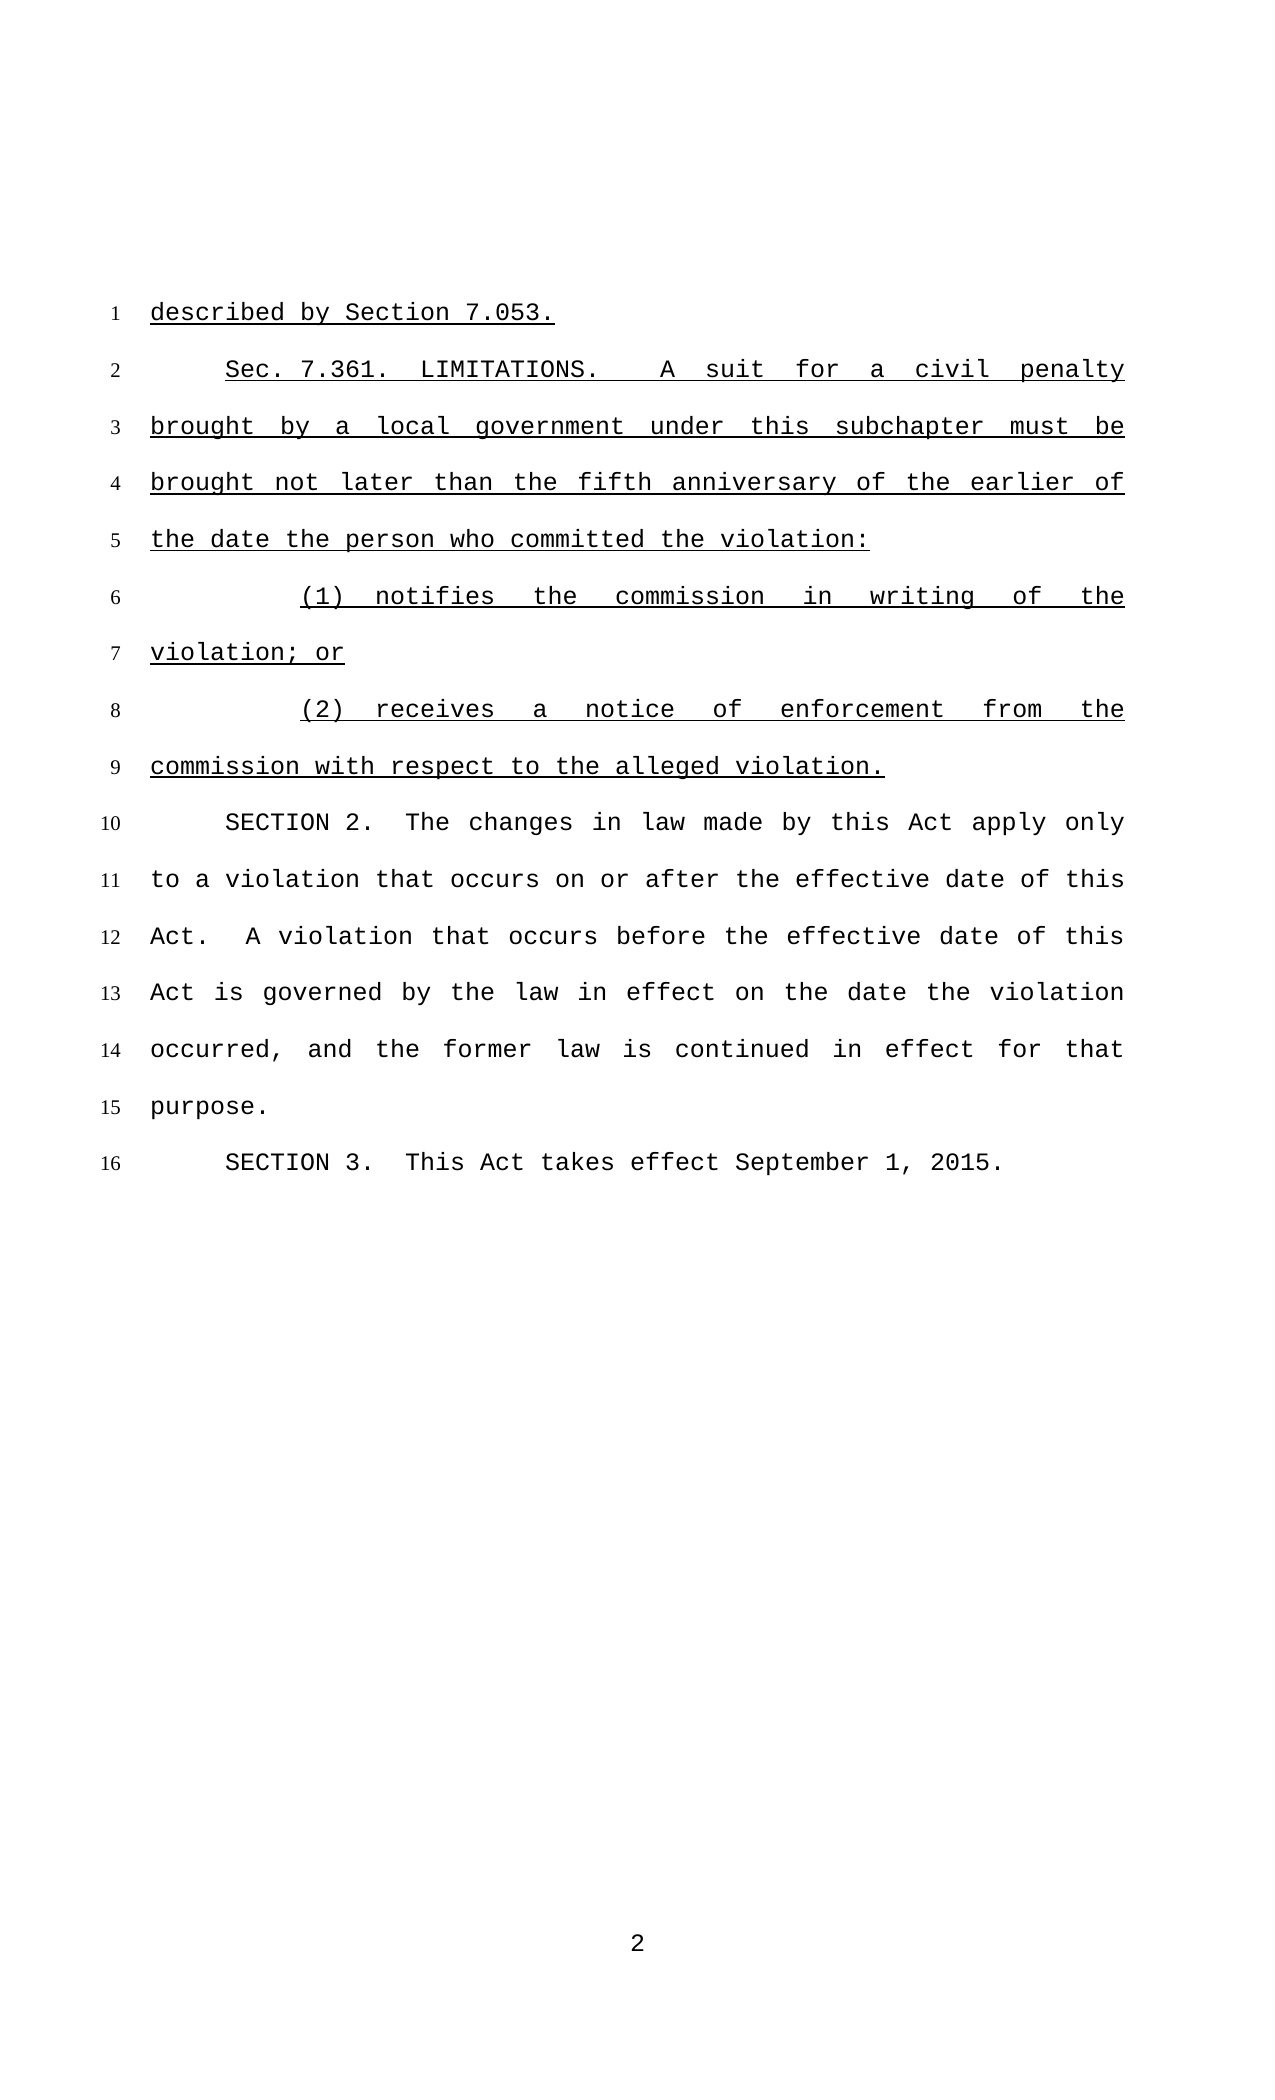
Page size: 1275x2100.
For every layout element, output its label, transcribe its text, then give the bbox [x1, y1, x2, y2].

text Sec. 7.361. LIMITATIONS. A suit for a civil penalty brought by a local government under this subchapter must be brought not later than the fifth anniversary of the earlier of the date the person who committed the violation: [150, 495, 1125, 555]
text (1) notifies the commission in writing of the violation; or [150, 583, 1125, 668]
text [150, 300, 1125, 328]
text SECTION 3. This Act takes effect September 1, 2015. [150, 1150, 1125, 1178]
text SECTION 2. The changes in law made by this Act apply only to a violation that occurs on or after the effective date of this Act. A violation that occurs before the effective date of this Act is governed by the law in effect on the date the violation occurred, and the former law is continued in effect for that purpose. [150, 810, 1125, 1122]
text Sec. 7.361. LIMITATIONS. A suit for a civil penalty brought by a local government under this subchapter must be brought not later than the fifth anniversary of the earlier of the date the person who committed the violation: [150, 438, 1125, 493]
text Sec. 7.361. LIMITATIONS. A suit for a civil penalty brought by a local government under this subchapter must be brought not later than the fifth anniversary of the earlier of the date the person who committed the violation: [150, 357, 1125, 436]
text (2) receives a notice of enforcement from the commission with respect to the alleged violation. [150, 697, 1125, 782]
